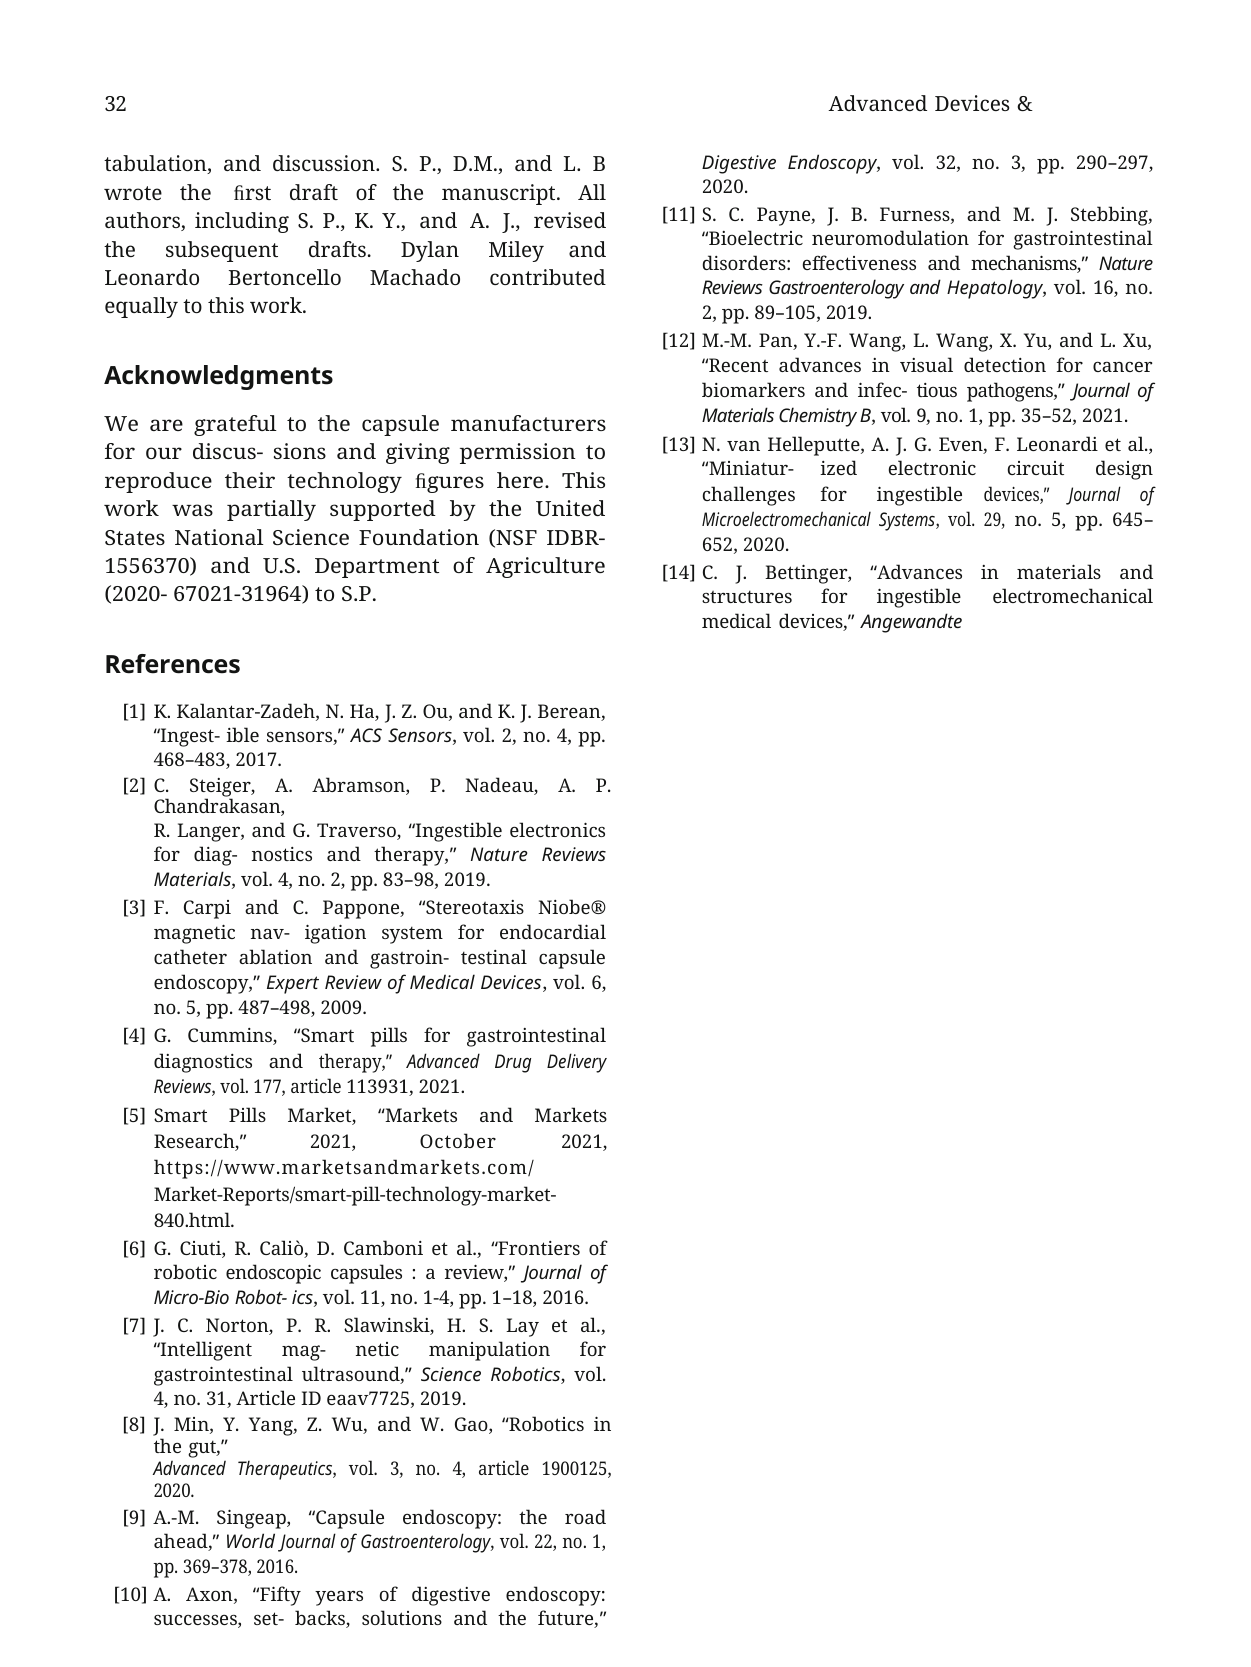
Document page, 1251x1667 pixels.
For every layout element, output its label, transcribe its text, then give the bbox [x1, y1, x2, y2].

text R. Langer, and G. Traverso, “Ingestible electronics for diag- nostics and therapy,” Nature Reviews Materials, vol. 4, no. 2, pp. 83–98, 2019. [153, 818, 606, 892]
list A. Axon, “Fifty years of digestive endoscopy: successes, set- backs, solutions and the future,” Digestive Endoscopy, vol. 32, no. 3, pp. 290–297, 2020. [113, 1582, 606, 1631]
list A.-M. Singeap, “Capsule endoscopy: the road ahead,” World Journal of Gastroenterology, vol. 22, no. 1, pp. 369–378, 2016. [122, 1505, 606, 1579]
subtitle References [104, 646, 611, 680]
text Advanced Therapeutics, vol. 3, no. 4, article 1900125, 2020. [153, 1458, 611, 1502]
list J. C. Norton, P. R. Slawinski, H. S. Lay et al., “Intelligent mag- netic manipulation for gastrointestinal ultrasound,” Science Robotics, vol. 4, no. 31, Article ID eaav7725, 2019. [122, 1313, 606, 1411]
list S. C. Payne, J. B. Furness, and M. J. Stebbing, “Bioelectric neuromodulation for gastrointestinal disorders: eﬀectiveness and mechanisms,” Nature Reviews Gastroenterology and Hepatology, vol. 16, no. 2, pp. 89–105, 2019. [661, 202, 1153, 325]
text tabulation, and discussion. S. P., D.M., and L. B wrote the ﬁrst draft of the manuscript. All authors, including S. P., K. Y., and A. J., revised the subsequent drafts. Dylan Miley and Leonardo Bertoncello Machado contributed equally to this work. [104, 149, 606, 320]
list J. Min, Y. Yang, Z. Wu, and W. Gao, “Robotics in the gut,” [122, 1414, 611, 1458]
list C. J. Bettinger, “Advances in materials and structures for ingestible electromechanical medical devices,” Angewandte [661, 560, 1153, 634]
list Smart Pills Market, “Markets and Markets Research,” 2021, October 2021, https://www.marketsandmarkets.com/ Market-Reports/smart-pill-technology-market-840.html. [122, 1102, 607, 1233]
list K. Kalantar-Zadeh, N. Ha, J. Z. Ou, and K. J. Berean, “Ingest- ible sensors,” ACS Sensors, vol. 2, no. 4, pp. 468–483, 2017. [122, 698, 606, 772]
list F. Carpi and C. Pappone, “Stereotaxis Niobe® magnetic nav- igation system for endocardial catheter ablation and gastroin- testinal capsule endoscopy,” Expert Review of Medical Devices, vol. 6, no. 5, pp. 487–498, 2009. [122, 895, 606, 1020]
list G. Ciuti, R. Caliò, D. Camboni et al., “Frontiers of robotic endoscopic capsules : a review,” Journal of Micro-Bio Robot- ics, vol. 11, no. 1-4, pp. 1–18, 2016. [122, 1236, 606, 1310]
list G. Cummins, “Smart pills for gastrointestinal diagnostics and therapy,” Advanced Drug Delivery Reviews, vol. 177, article 113931, 2021. [122, 1023, 606, 1099]
list M.-M. Pan, Y.-F. Wang, L. Wang, X. Yu, and L. Xu, “Recent advances in visual detection for cancer biomarkers and infec- tious pathogens,” Journal of Materials Chemistry B, vol. 9, no. 1, pp. 35–52, 2021. [661, 328, 1153, 428]
list A. Axon, “Fifty years of digestive endoscopy: successes, set- backs, solutions and the future,” Digestive Endoscopy, vol. 32, no. 3, pp. 290–297, 2020. [661, 149, 1153, 198]
list N. van Helleputte, A. J. G. Even, F. Leonardi et al., “Miniatur- ized electronic circuit design challenges for ingestible devices,” Journal of Microelectromechanical Systems, vol. 29, no. 5, pp. 645–652, 2020. [661, 431, 1153, 557]
text We are grateful to the capsule manufacturers for our discus- sions and giving permission to reproduce their technology ﬁgures here. This work was partially supported by the United States National Science Foundation (NSF IDBR- 1556370) and U.S. Department of Agriculture (2020- 67021-31964) to S.P. [104, 409, 606, 608]
subtitle Acknowledgments [104, 358, 611, 392]
list C. Steiger, A. Abramson, P. Nadeau, A. P. Chandrakasan, [122, 776, 611, 818]
